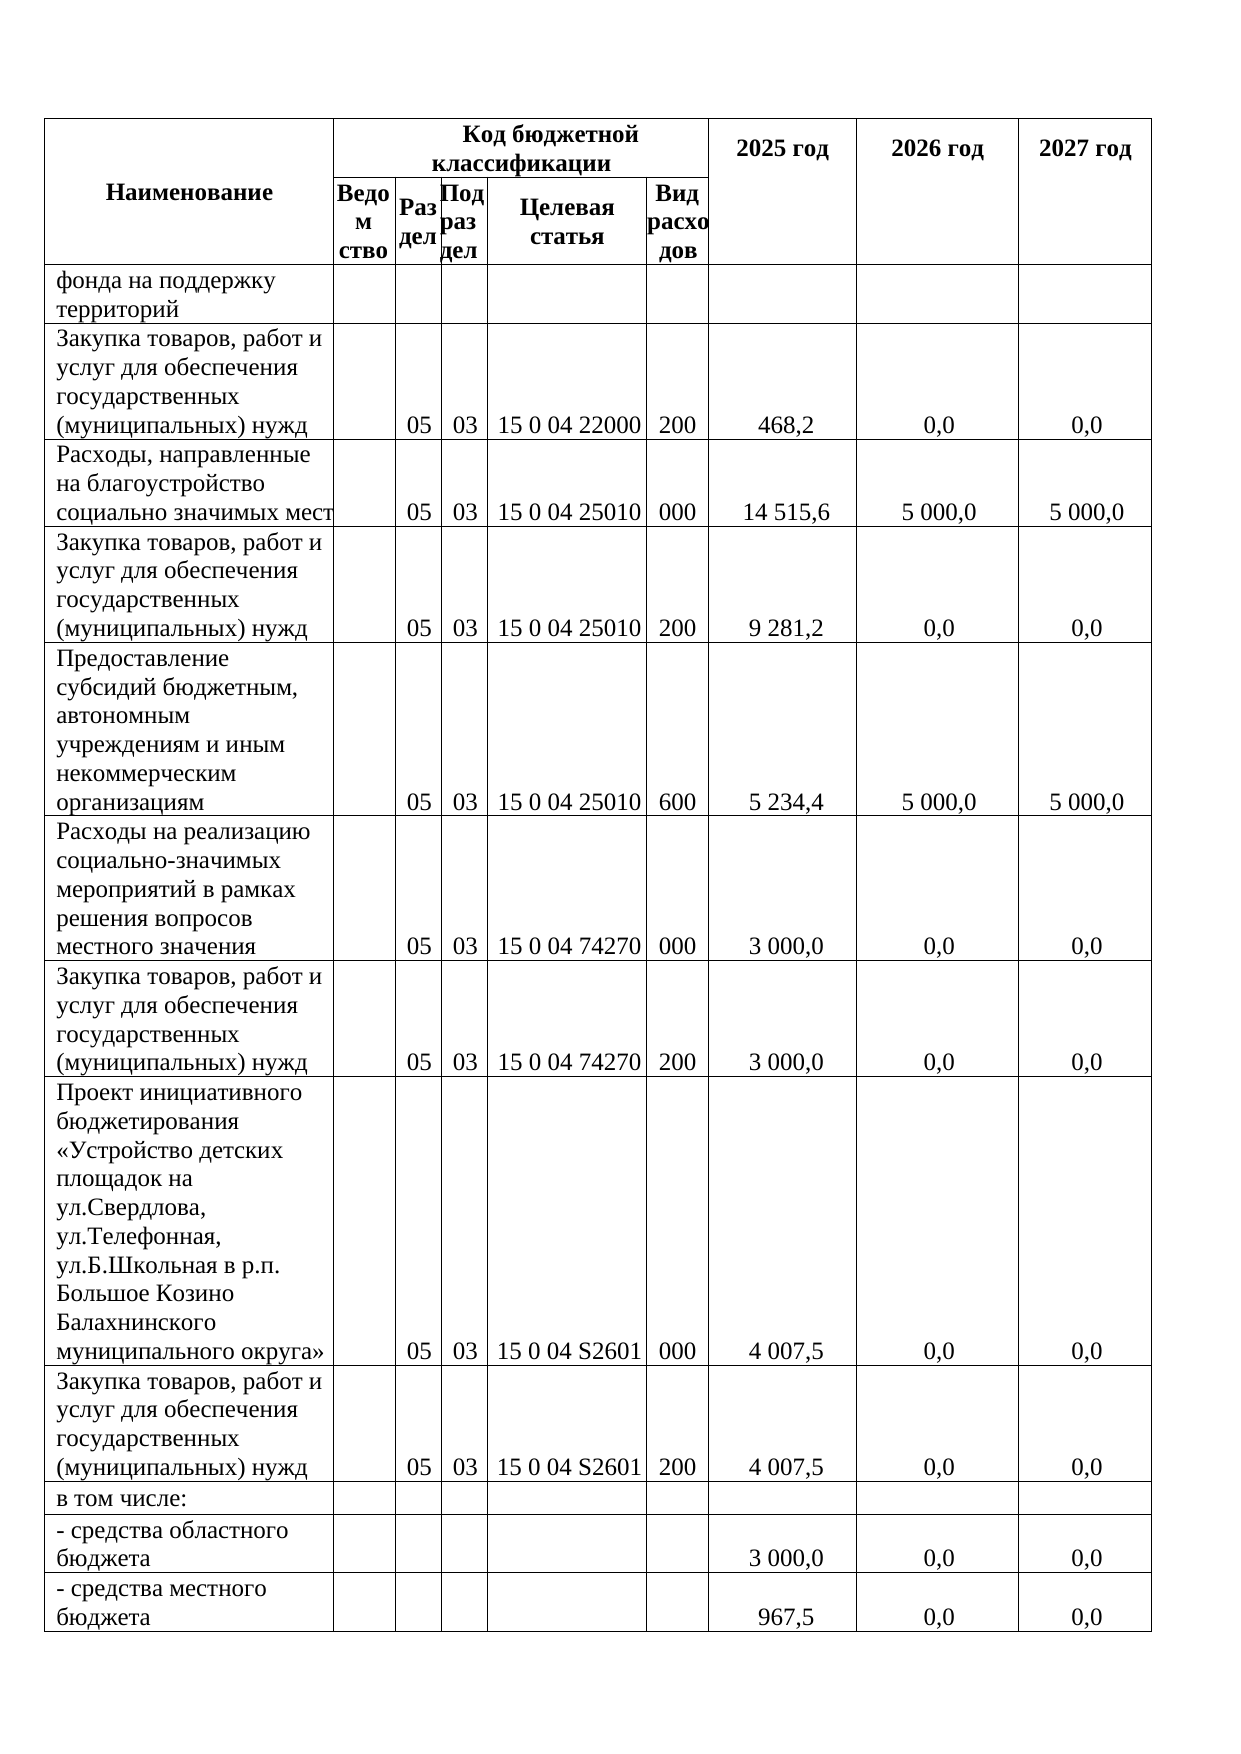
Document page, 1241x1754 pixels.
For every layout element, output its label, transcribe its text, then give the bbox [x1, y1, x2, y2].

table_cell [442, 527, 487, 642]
table_cell Вид расходов [647, 178, 708, 264]
table_cell Ведом ство [334, 178, 395, 264]
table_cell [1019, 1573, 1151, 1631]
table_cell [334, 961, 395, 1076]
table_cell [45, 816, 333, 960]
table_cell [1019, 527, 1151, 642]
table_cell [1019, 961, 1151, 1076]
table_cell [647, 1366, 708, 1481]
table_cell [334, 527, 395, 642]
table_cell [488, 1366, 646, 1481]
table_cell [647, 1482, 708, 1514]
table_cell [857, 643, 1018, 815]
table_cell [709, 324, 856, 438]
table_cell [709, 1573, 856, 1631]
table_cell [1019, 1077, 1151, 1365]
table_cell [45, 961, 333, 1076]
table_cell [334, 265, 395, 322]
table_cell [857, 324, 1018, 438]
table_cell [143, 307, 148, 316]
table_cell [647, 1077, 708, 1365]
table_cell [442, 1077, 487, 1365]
table_cell Под раз дел [442, 178, 487, 264]
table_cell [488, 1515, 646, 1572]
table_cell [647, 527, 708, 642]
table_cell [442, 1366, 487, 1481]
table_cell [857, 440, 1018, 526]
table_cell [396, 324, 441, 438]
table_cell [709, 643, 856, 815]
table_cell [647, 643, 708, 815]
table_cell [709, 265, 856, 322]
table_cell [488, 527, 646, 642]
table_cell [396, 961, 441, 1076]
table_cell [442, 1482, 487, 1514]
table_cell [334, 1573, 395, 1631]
table_cell Целевая статья [488, 178, 646, 264]
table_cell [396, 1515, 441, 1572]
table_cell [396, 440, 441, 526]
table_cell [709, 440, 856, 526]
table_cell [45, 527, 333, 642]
table_header Код бюджетной классификации [334, 119, 708, 177]
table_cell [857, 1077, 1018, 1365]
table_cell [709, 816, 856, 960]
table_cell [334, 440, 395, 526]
table_cell [709, 177, 856, 264]
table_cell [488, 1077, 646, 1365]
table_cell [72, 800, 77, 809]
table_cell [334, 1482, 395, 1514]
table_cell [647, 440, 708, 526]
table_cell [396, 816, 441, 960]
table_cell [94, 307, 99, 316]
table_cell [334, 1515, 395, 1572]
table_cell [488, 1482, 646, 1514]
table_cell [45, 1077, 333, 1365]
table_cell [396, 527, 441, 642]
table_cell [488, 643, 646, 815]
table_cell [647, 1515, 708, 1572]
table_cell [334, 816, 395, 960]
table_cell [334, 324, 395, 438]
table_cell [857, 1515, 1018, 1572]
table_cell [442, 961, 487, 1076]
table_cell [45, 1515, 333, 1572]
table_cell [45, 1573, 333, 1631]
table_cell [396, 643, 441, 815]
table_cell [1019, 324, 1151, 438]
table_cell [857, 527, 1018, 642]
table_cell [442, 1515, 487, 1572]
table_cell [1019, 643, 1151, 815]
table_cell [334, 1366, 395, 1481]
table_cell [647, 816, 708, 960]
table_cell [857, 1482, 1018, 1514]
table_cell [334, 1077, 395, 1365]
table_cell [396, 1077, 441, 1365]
table_cell Раз дел [396, 178, 441, 264]
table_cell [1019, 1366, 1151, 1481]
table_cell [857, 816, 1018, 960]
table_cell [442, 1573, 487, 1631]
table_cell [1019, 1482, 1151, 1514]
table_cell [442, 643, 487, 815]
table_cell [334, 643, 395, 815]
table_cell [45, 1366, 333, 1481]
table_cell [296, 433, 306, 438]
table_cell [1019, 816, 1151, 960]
table_cell [857, 177, 1018, 264]
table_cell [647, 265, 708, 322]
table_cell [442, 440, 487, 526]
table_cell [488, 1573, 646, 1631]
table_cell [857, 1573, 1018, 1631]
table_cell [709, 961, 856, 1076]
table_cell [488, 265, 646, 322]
table_cell [1019, 177, 1151, 264]
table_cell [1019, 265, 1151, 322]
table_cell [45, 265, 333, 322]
table_header 2025 год [709, 119, 856, 177]
table_header Наименование [45, 119, 333, 264]
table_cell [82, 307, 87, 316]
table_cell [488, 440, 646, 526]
table_header 2027 год [1019, 119, 1151, 177]
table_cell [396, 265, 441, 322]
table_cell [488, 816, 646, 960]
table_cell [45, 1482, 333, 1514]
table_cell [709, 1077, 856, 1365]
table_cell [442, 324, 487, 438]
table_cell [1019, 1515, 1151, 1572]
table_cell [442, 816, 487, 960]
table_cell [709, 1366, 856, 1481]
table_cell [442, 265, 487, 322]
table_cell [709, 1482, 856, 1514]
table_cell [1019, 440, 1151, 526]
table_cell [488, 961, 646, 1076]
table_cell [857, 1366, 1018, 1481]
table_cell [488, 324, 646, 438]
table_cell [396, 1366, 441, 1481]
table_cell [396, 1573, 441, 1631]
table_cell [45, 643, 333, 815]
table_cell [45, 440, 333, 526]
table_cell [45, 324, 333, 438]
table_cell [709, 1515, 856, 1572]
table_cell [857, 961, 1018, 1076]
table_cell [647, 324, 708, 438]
table_header 2026 год [857, 119, 1018, 177]
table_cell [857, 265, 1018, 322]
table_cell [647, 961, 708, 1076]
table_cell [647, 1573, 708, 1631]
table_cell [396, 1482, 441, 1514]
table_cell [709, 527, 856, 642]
